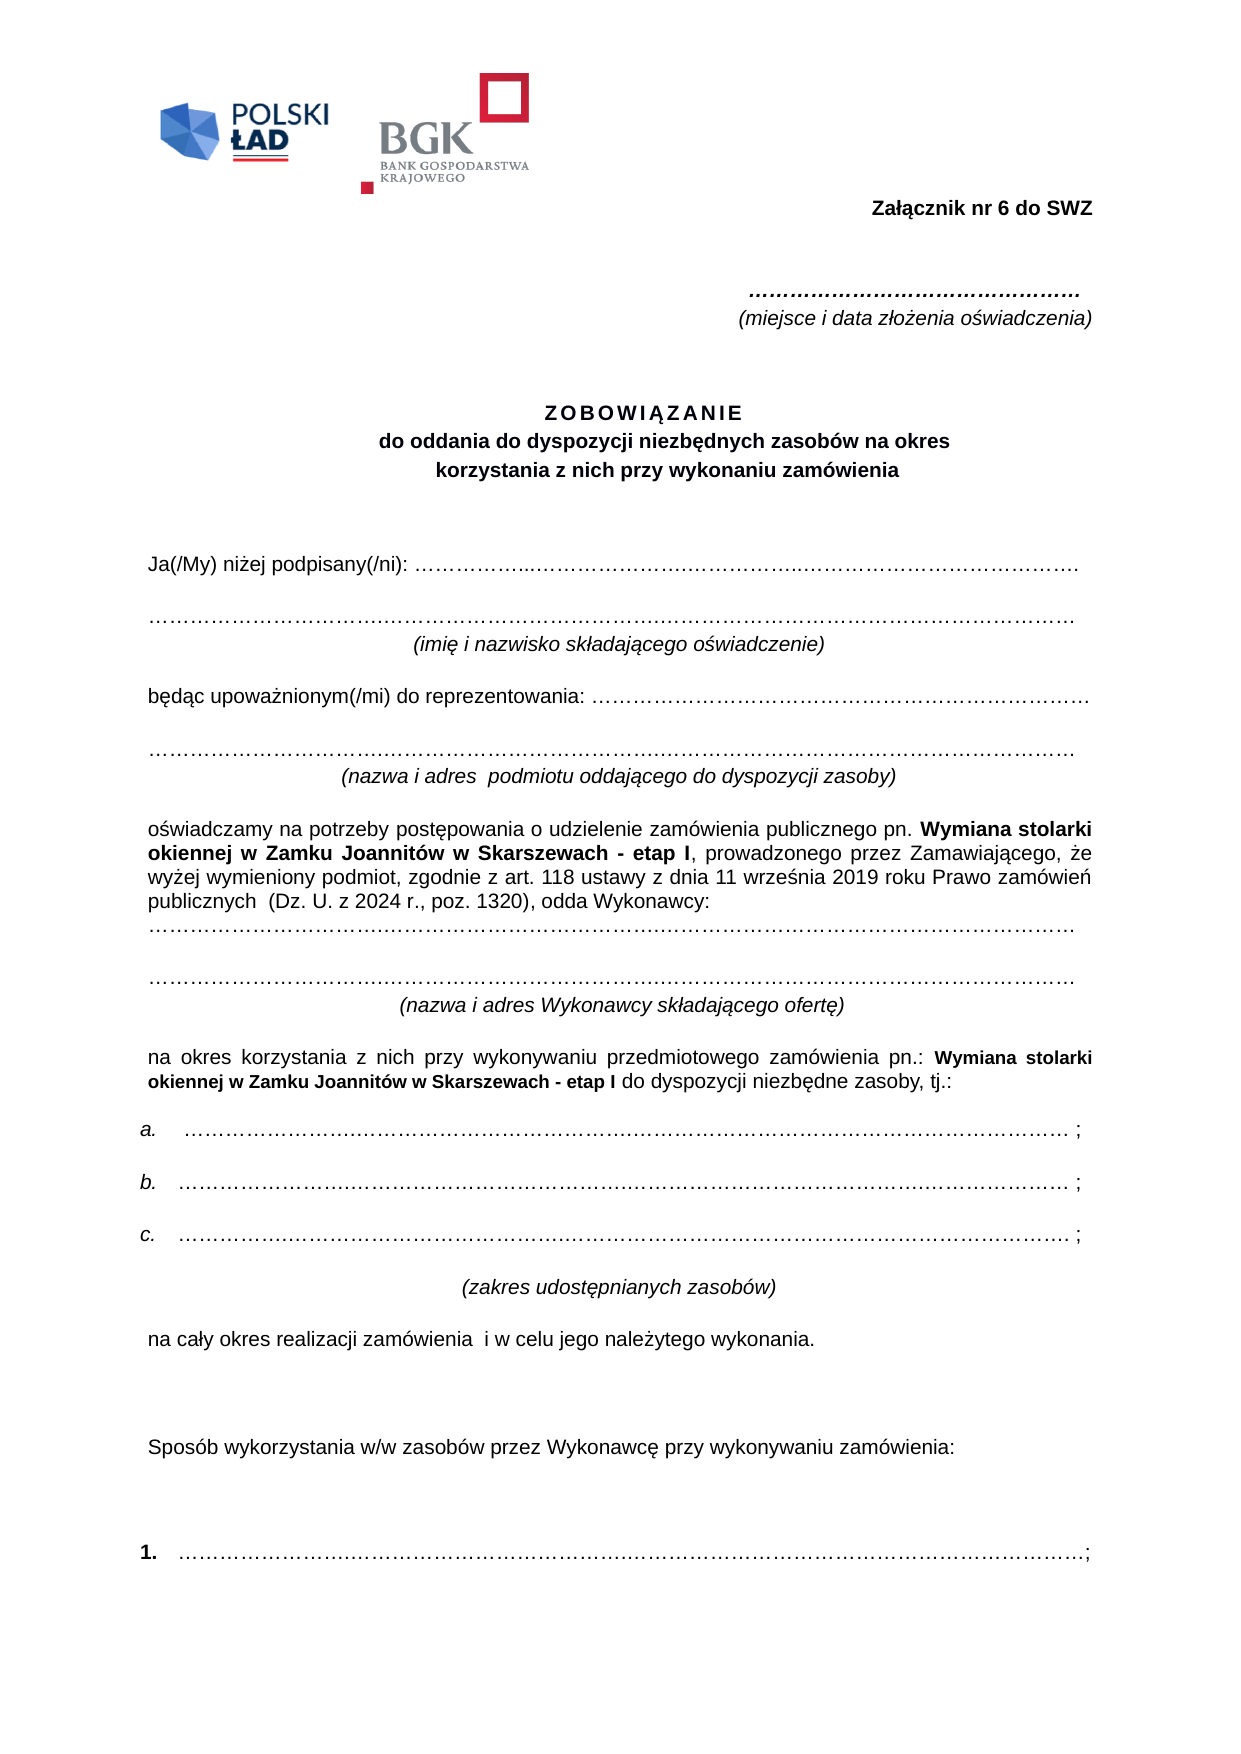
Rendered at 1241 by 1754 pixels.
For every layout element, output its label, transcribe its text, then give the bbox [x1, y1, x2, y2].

text …………………………….………………………………….…………………………………………………… [148, 604, 1092, 628]
text …………………………….………………………………….…………………………………………………… [148, 913, 1092, 937]
list …………….………………………………….………………………………………………………………. ; [140, 1222, 1092, 1246]
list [140, 1539, 1092, 1563]
text (imię i nazwisko składającego oświadczenie) [148, 632, 1092, 656]
text (miejsce i data złożenia oświadczenia) [148, 306, 1092, 329]
text (nazwa i adres Wykonawcy składającego ofertę) [148, 993, 1092, 1017]
text (zakres udostępnianych zasobów) [148, 1274, 1092, 1298]
list …………………….………………………………….…………………………………….………………… ; [140, 1169, 1092, 1193]
text Ja(/My) niżej podpisany(/ni): ……………...………………….……………..…………………………………. [148, 552, 1092, 576]
text ………………………………………… [738, 278, 1092, 302]
text …………………………….………………………………….…………………………………………………… [148, 965, 1092, 989]
text (nazwa i adres podmiotu oddającego do dyspozycji zasoby) [148, 764, 1092, 788]
text oświadczamy na potrzeby postępowania o udzielenie zamówienia publicznego pn. Wymiana stolarki okiennej w Zamku Joannitów w Skarszewach - etap I, prowadzonego przez Zamawiającego, że wyżej wymieniony podmiot, zgodnie z art. 118 ustawy z dnia 11 września 2019 roku Prawo zamówień publicznych (Dz. U. z 2024 r., poz. 1320), odda Wykonawcy: [148, 817, 1092, 913]
text Załącznik nr 6 do SWZ [148, 196, 1092, 219]
text Sposób wykorzystania w/w zasobów przez Wykonawcę przy wykonywaniu zamówienia: [148, 1434, 1092, 1458]
list …………………….………………………………….……………………………………………………… ; [140, 1117, 1092, 1141]
text na cały okres realizacji zamówienia i w celu jego należytego wykonania. [148, 1327, 1092, 1351]
text ZOBOWIĄZANIE do oddania do dyspozycji niezbędnych zasobów na okres korzystania z nich przy wykonaniu zamówienia [206, 401, 1092, 482]
text na okres korzystania z nich przy wykonywaniu przedmiotowego zamówienia pn.: Wymiana stolarki okiennej w Zamku Joannitów w Skarszewach - etap I do dyspozycji niezbędne zasoby, tj.: [148, 1045, 1092, 1093]
text …………………………….………………………………….…………………………………………………… [148, 737, 1092, 761]
text będąc upoważnionym(/mi) do reprezentowania: ……………………………………………………………… [148, 684, 1092, 708]
